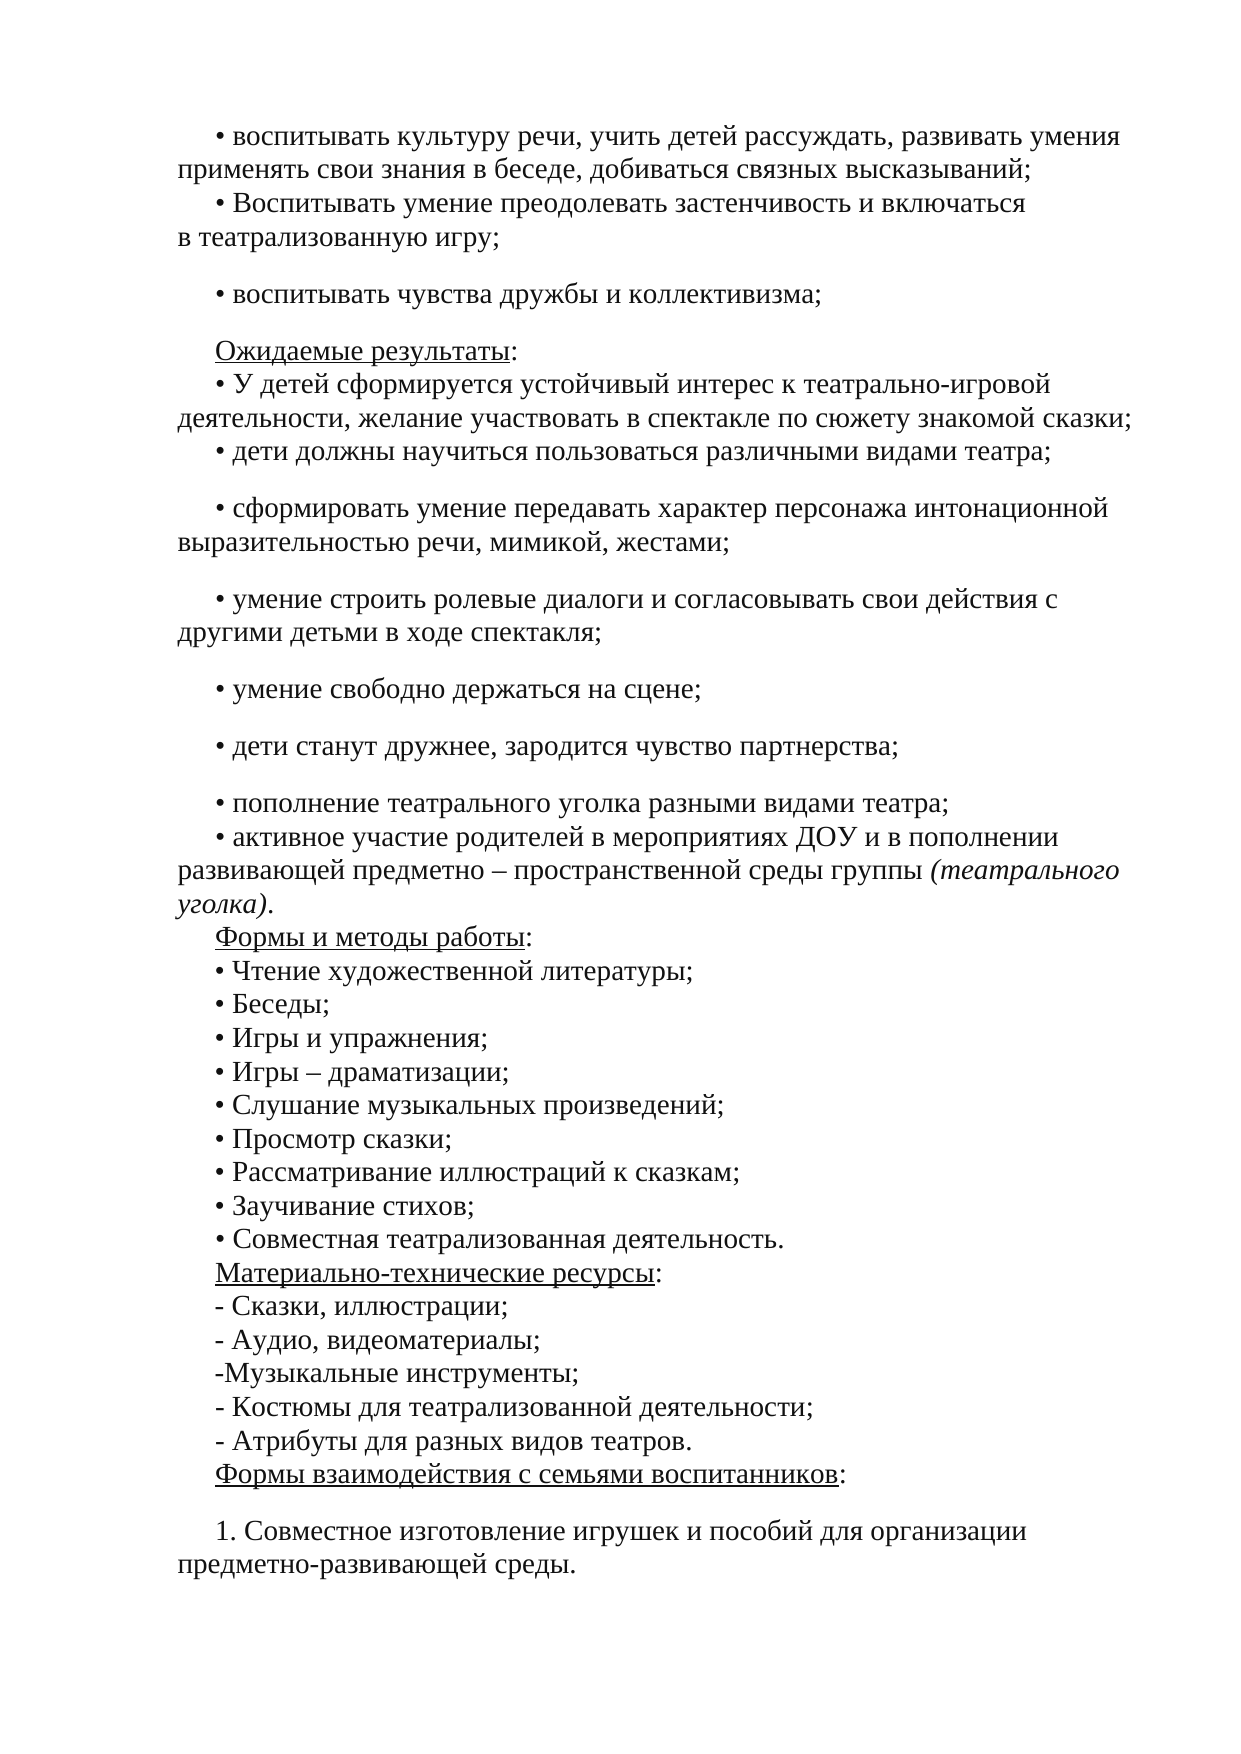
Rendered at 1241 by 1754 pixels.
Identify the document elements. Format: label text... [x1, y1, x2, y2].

text • пополнение театрального уголка разными видами театра; [177, 785, 1152, 819]
text Ожидаемые результаты: [177, 333, 1152, 366]
text • Воспитывать умение преодолевать застенчивость и включаться в театрализованную игру; [177, 185, 1152, 252]
text • воспитывать культуру речи, учить детей рассуждать, развивать умения применять свои знания в беседе, добиваться связных высказываний; [177, 118, 1152, 185]
text • Просмотр сказки; [177, 1121, 1152, 1154]
text Формы и методы работы: [177, 919, 1152, 953]
text Формы взаимодействия с семьями воспитанников: [177, 1456, 1152, 1490]
text • Заучивание стихов; [177, 1188, 1152, 1221]
text • умение строить ролевые диалоги и согласовывать свои действия с другими детьми в ходе спектакля; [177, 581, 1152, 648]
text -Музыкальные инструменты; [177, 1356, 1152, 1389]
text - Атрибуты для разных видов театров. [177, 1423, 1152, 1456]
text • Рассматривание иллюстраций к сказкам; [177, 1154, 1152, 1188]
text • умение свободно держаться на сцене; [177, 671, 1152, 705]
text • дети станут дружнее, зародится чувство партнерства; [177, 728, 1152, 762]
text • Игры и упражнения; [177, 1020, 1152, 1054]
text • Беседы; [177, 987, 1152, 1020]
text • Совместная театрализованная деятельность. [177, 1221, 1152, 1255]
text - Аудио, видеоматериалы; [177, 1322, 1152, 1356]
text • воспитывать чувства дружбы и коллективизма; [177, 276, 1152, 309]
text • сформировать умение передавать характер персонажа интонационной выразительностью речи, мимикой, жестами; [177, 490, 1152, 557]
text - Сказки, иллюстрации; [177, 1288, 1152, 1322]
text - Костюмы для театрализованной деятельности; [177, 1389, 1152, 1423]
text • дети должны научиться пользоваться различными видами театра; [177, 433, 1152, 467]
text • активное участие родителей в мероприятиях ДОУ и в пополнении развивающей предметно – пространственной среды группы (театрального уголка). [177, 819, 1152, 919]
text • Чтение художественной литературы; [177, 953, 1152, 987]
text • Игры – драматизации; [177, 1054, 1152, 1087]
text Материально-технические ресурсы: [177, 1255, 1152, 1288]
text • Слушание музыкальных произведений; [177, 1087, 1152, 1121]
text • У детей сформируется устойчивый интерес к театрально-игровой деятельности, желание участвовать в спектакле по сюжету знакомой сказки; [177, 366, 1152, 433]
text 1. Совместное изготовление игрушек и пособий для организации предметно-развивающей среды. [177, 1513, 1152, 1580]
